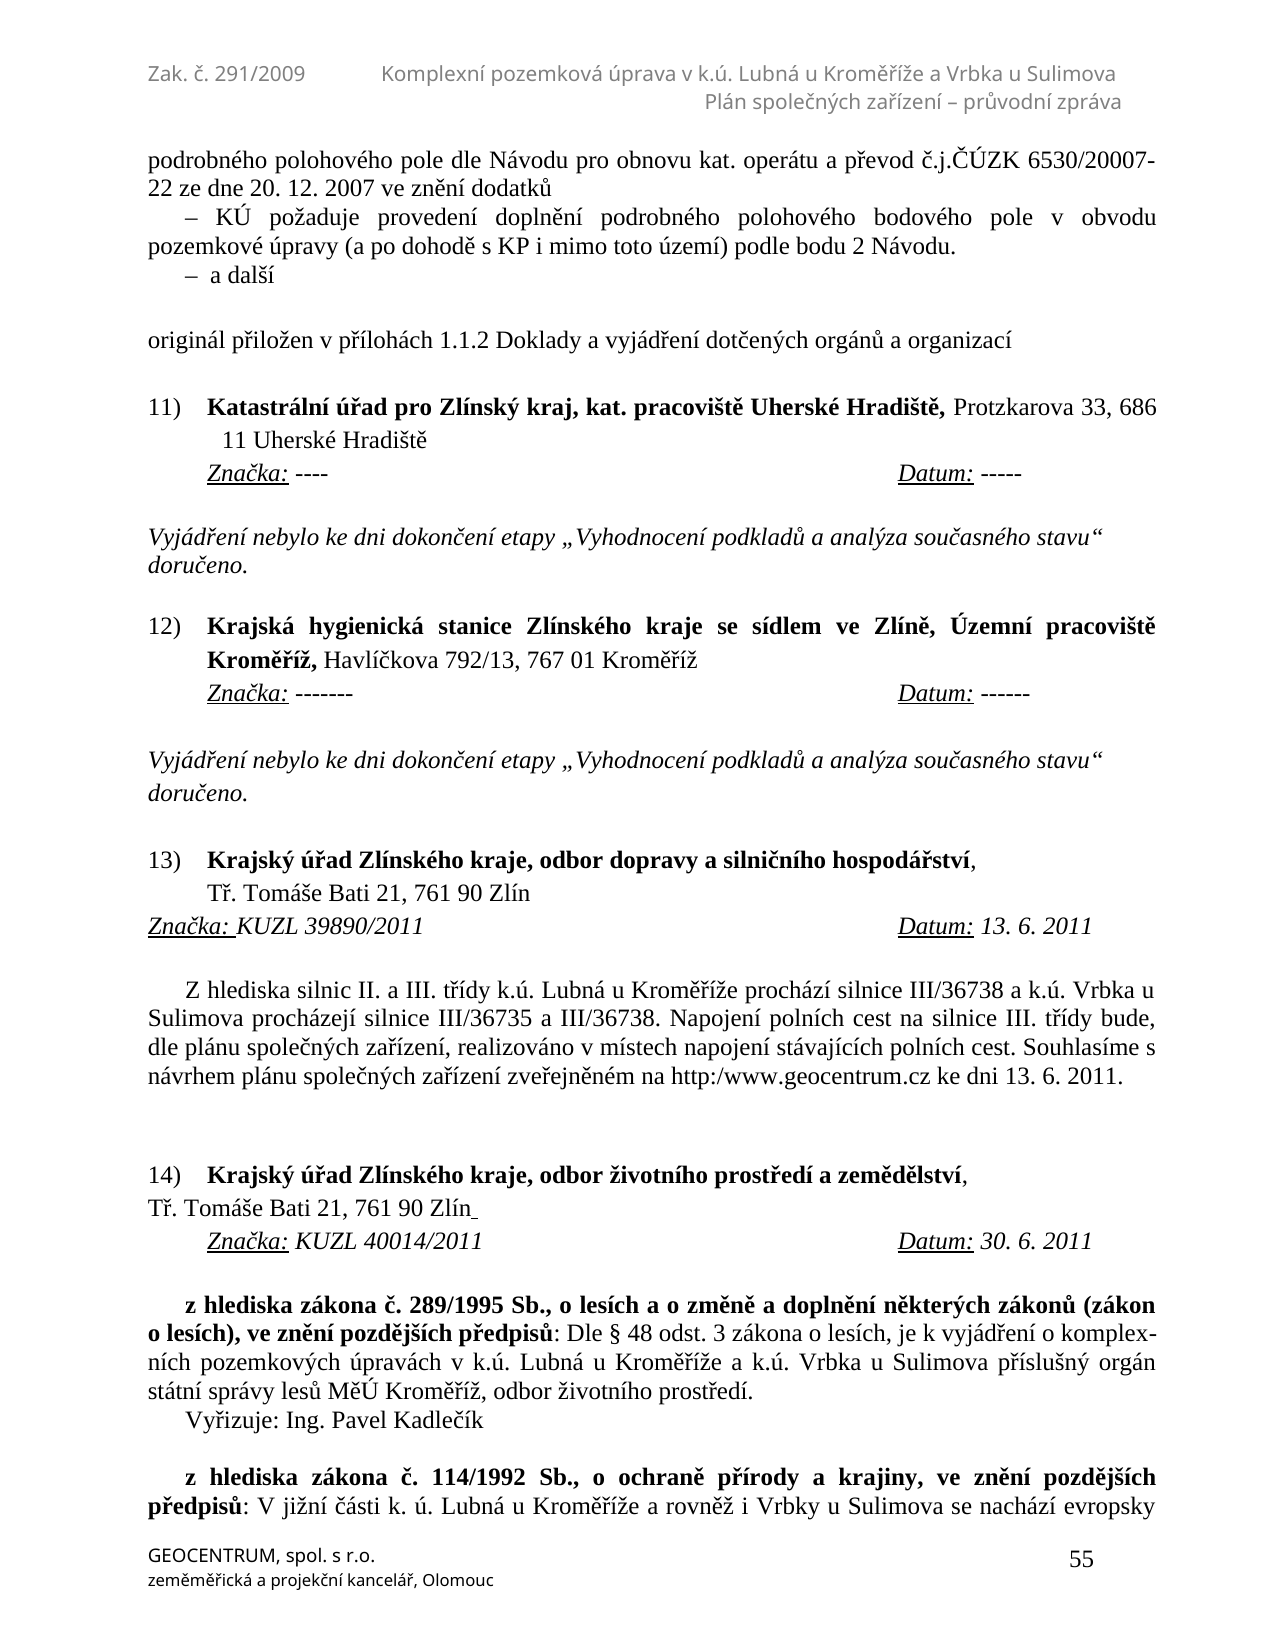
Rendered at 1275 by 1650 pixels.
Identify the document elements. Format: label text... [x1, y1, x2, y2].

text Z hlediska silnic II. a III. třídy k.ú. Lubná u Kroměříže prochází silnice III/36738 a k.ú. Vrbka u Sulimova procházejí silnice III/36735 a III/36738. Napojení polních cest na silnice III. třídy bude, dle plánu společných zařízení, realizováno v místech napojení stávajících polních cest. Souhlasíme s návrhem plánu společných zařízení zveřejněném na http:/www.geocentrum.cz ke dni 13. 6. 2011. [148, 975, 1157, 1090]
text – a další [148, 260, 1157, 288]
text Značka: KUZL 40014/2011 Datum: 30. 6. 2011 [148, 1223, 1157, 1256]
text – KÚ požaduje provedení doplnění podrobného polohového bodového pole v obvodu pozemkové úpravy (a po dohodě s KP i mimo toto území) podle bodu 2 Návodu. [148, 202, 1157, 260]
text Vyřizuje: Ing. Pavel Kadlečík [148, 1405, 1157, 1433]
text Značka: ---- Datum: ----- [148, 455, 1157, 488]
text Tř. Tomáše Bati 21, 761 90 Zlín [148, 875, 1157, 908]
text Vyjádření nebylo ke dni dokončení etapy „Vyhodnocení podkladů a analýza současného stavu“ doručeno. [148, 741, 1157, 808]
text originál přiložen v přílohách 1.1.2 Doklady a vyjádření dotčených orgánů a organizací [148, 322, 1157, 355]
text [148, 145, 1157, 202]
text Značka: ------- Datum: ------ [148, 675, 1157, 708]
list Krajská hygienická stanice Zlínského kraje se sídlem ve Zlíně, Územní pracoviště Kroměříž, Havlíčkova 792/13, 767 01 Kroměříž [148, 608, 1157, 675]
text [148, 1462, 1157, 1520]
list Katastrální úřad pro Zlínský kraj, kat. pracoviště Uherské Hradiště, Protzkarova 33, 686 11 Uherské Hradiště [148, 388, 1157, 455]
list Krajský úřad Zlínského kraje, odbor dopravy a silničního hospodářství, [148, 841, 1157, 875]
text z hlediska zákona č. 289/1995 Sb., o lesích a o změně a doplnění některých zákonů (zákon o lesích), ve znění pozdějších předpisů: Dle § 48 odst. 3 zákona o lesích, je k vyjádření o komplexních pozemkových úpravách v k.ú. Lubná u Kroměříže a k.ú. Vrbka u Sulimova příslušný orgán státní správy lesů MěÚ Kroměříž, odbor životního prostředí. [148, 1290, 1157, 1405]
list Krajský úřad Zlínského kraje, odbor životního prostředí a zemědělství, [148, 1156, 1157, 1190]
text Tř. Tomáše Bati 21, 761 90 Zlín [148, 1190, 1157, 1223]
text Vyjádření nebylo ke dni dokončení etapy „Vyhodnocení podkladů a analýza současného stavu“ doručeno. [148, 522, 1157, 579]
text Značka: KUZL 39890/2011 Datum: 13. 6. 2011 [148, 908, 1157, 941]
